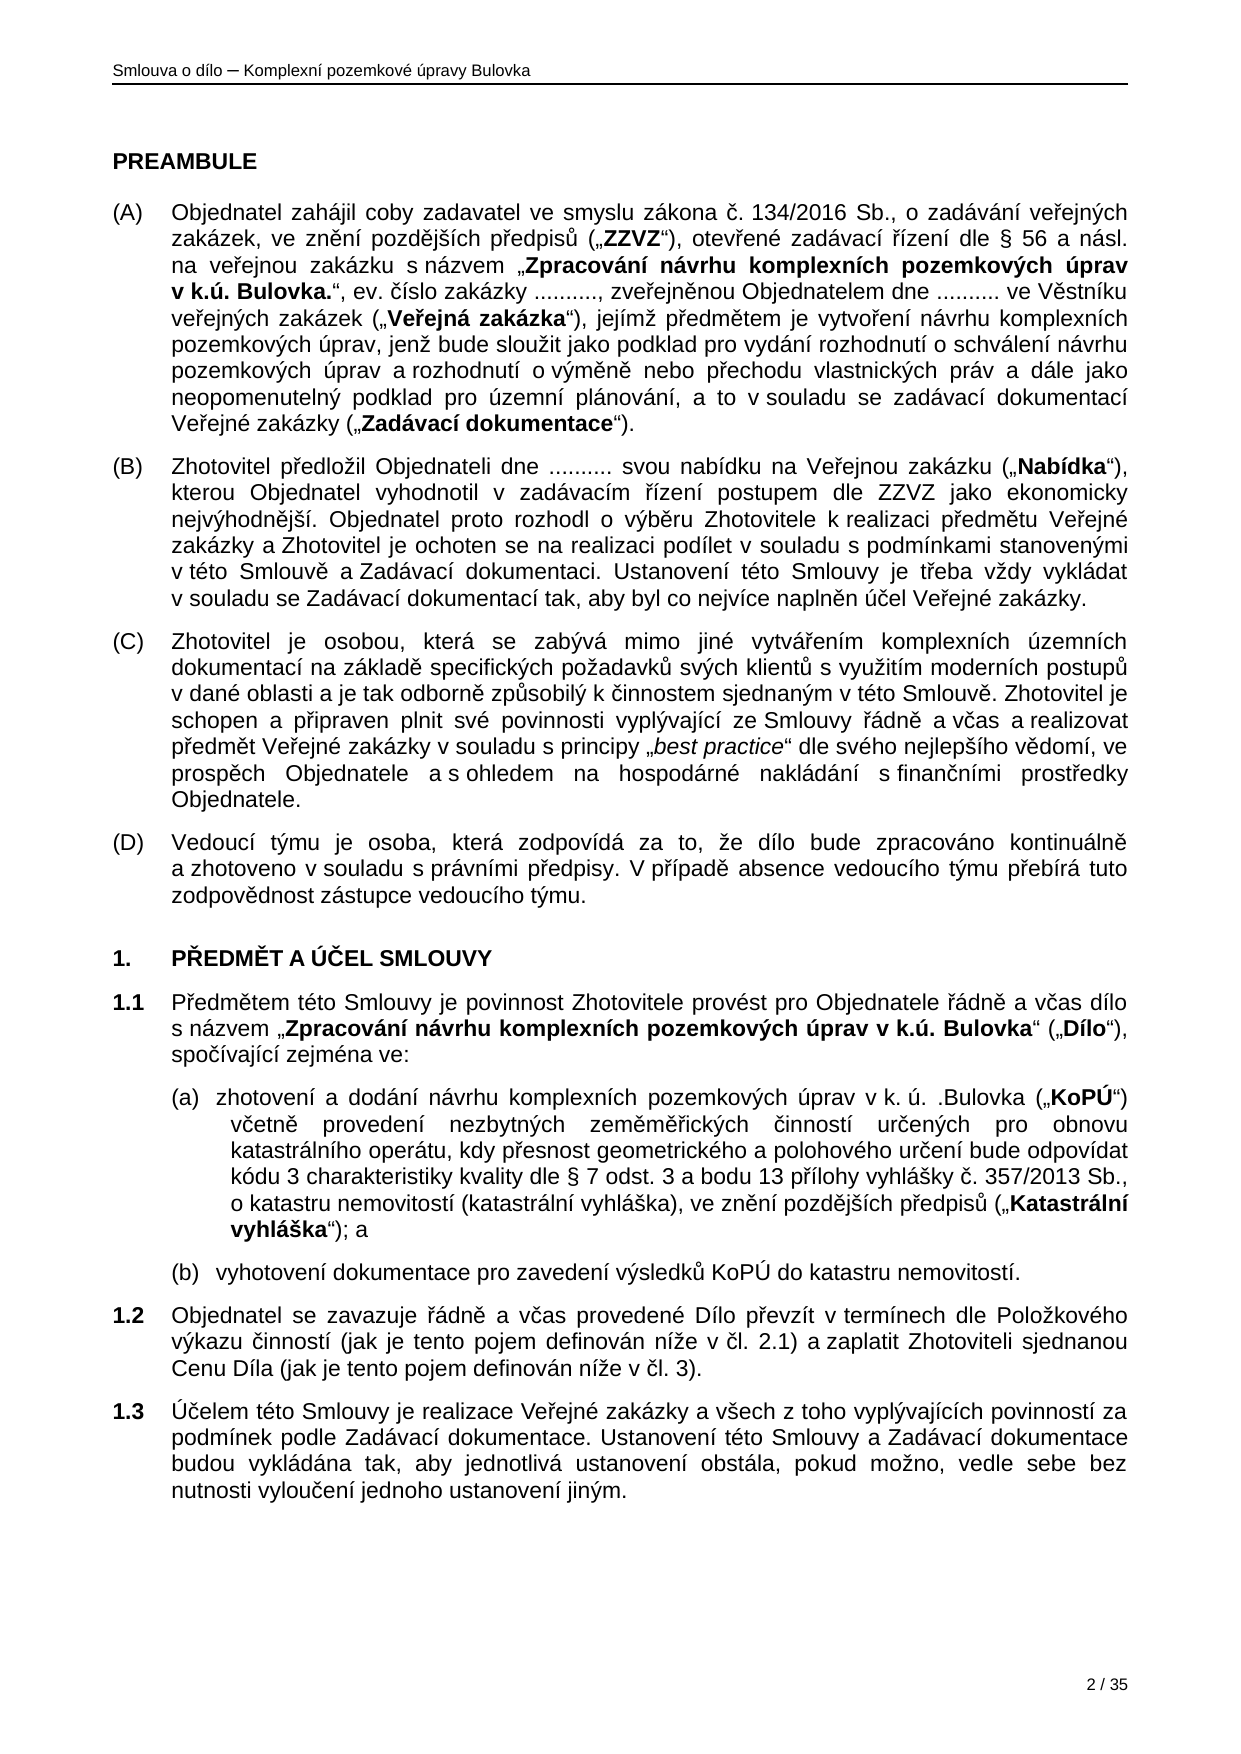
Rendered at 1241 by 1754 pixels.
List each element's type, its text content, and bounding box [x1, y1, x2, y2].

text Předmět a účel smlouvy [112, 945, 1128, 972]
text Objednatel zahájil coby zadavatel ve smyslu zákona č. 134/2016 Sb., o zadávání veřejných zakázek, ve znění pozdějších předpisů („ZZVZ“), otevřené zadávací řízení dle § 56 a násl. na veřejnou zakázku s názvem „Zpracování návrhu komplexních pozemkových úprav v k.ú. Bulovka.“, ev. číslo zakázky .........., zveřejněnou Objednatelem dne .......... ve Věstníku veřejných zakázek („Veřejná zakázka“), jejímž předmětem je vytvoření návrhu komplexních pozemkových úprav, jenž bude sloužit jako podklad pro vydání rozhodnutí o schválení návrhu pozemkových úprav a rozhodnutí o výměně nebo přechodu vlastnických práv a dále jako neopomenutelný podklad pro územní plánování, a to v souladu se zadávací dokumentací Veřejné zakázky („Zadávací dokumentace“). [112, 199, 1128, 436]
text Vedoucí týmu je osoba, která zodpovídá za to, že dílo bude zpracováno kontinuálně a zhotoveno v souladu s právními předpisy. V případě absence vedoucího týmu přebírá tuto zodpovědnost zástupce vedoucího týmu. [112, 829, 1128, 908]
text zhotovení a dodání návrhu komplexních pozemkových úprav v k. ú. .Bulovka („KoPÚ“) včetně provedení nezbytných zeměměřických činností určených pro obnovu katastrálního operátu, kdy přesnost geometrického a polohového určení bude odpovídat kódu 3 charakteristiky kvality dle § 7 odst. 3 a bodu 13 přílohy vyhlášky č. 357/2013 Sb., o katastru nemovitostí (katastrální vyhláška), ve znění pozdějších předpisů („Katastrální vyhláška“); a [171, 1084, 1128, 1242]
text Účelem této Smlouvy je realizace Veřejné zakázky a všech z toho vyplývajících povinností za podmínek podle Zadávací dokumentace. Ustanovení této Smlouvy a Zadávací dokumentace budou vykládána tak, aby jednotlivá ustanovení obstála, pokud možno, vedle sebe bez nutnosti vyloučení jednoho ustanovení jiným. [112, 1398, 1128, 1503]
text Objednatel se zavazuje řádně a včas provedené Dílo převzít v termínech dle Položkového výkazu činností (jak je tento pojem definován níže v čl. 2.1) a zaplatit Zhotoviteli sjednanou Cenu Díla (jak je tento pojem definován níže v čl. 3). [112, 1302, 1128, 1381]
text Předmětem této Smlouvy je povinnost Zhotovitele provést pro Objednatele řádně a včas dílo s názvem „Zpracování návrhu komplexních pozemkových úprav v k.ú. Bulovka“ („Dílo“), spočívající zejména ve: [112, 988, 1128, 1067]
subtitle Preambule [112, 148, 1128, 174]
text vyhotovení dokumentace pro zavedení výsledků KoPÚ do katastru nemovitostí. [171, 1259, 1128, 1285]
text Zhotovitel je osobou, která se zabývá mimo jiné vytvářením komplexních územních dokumentací na základě specifických požadavků svých klientů s využitím moderních postupů v dané oblasti a je tak odborně způsobilý k činnostem sjednaným v této Smlouvě. Zhotovitel je schopen a připraven plnit své povinnosti vyplývající ze Smlouvy řádně a včas a realizovat předmět Veřejné zakázky v souladu s principy „best practice“ dle svého nejlepšího vědomí, ve prospěch Objednatele a s ohledem na hospodárné nakládání s finančními prostředky Objednatele. [112, 628, 1128, 812]
text Zhotovitel předložil Objednateli dne .......... svou nabídku na Veřejnou zakázku („Nabídka“), kterou Objednatel vyhodnotil v zadávacím řízení postupem dle ZZVZ jako ekonomicky nejvýhodnější. Objednatel proto rozhodl o výběru Zhotovitele k realizaci předmětu Veřejné zakázky a Zhotovitel je ochoten se na realizaci podílet v souladu s podmínkami stanovenými v této Smlouvě a Zadávací dokumentaci. Ustanovení této Smlouvy je třeba vždy vykládat v souladu se Zadávací dokumentací tak, aby byl co nejvíce naplněn účel Veřejné zakázky. [112, 453, 1128, 611]
